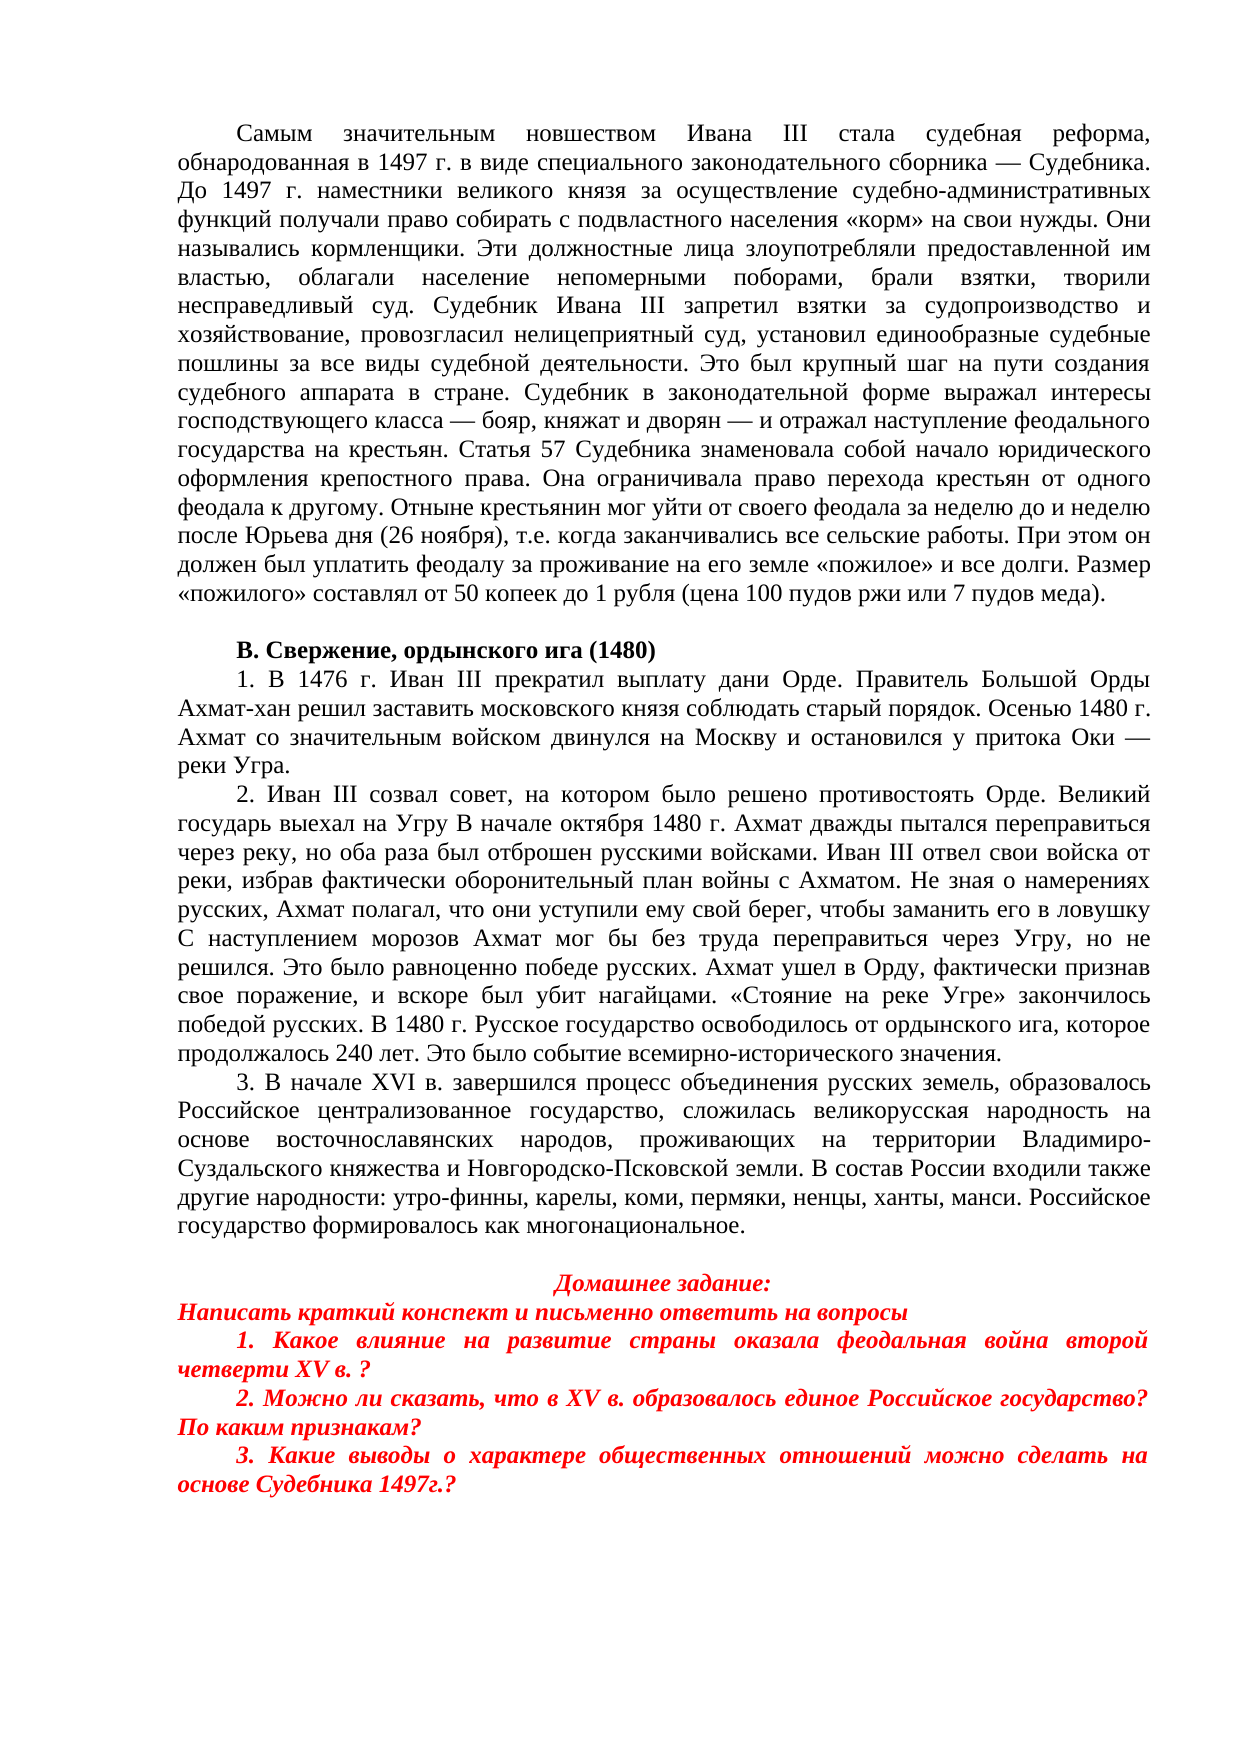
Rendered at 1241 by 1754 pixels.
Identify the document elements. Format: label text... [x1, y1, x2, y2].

text 1. Какое влияние на развитие страны оказала феодальная война второй четверти XV в. ? [177, 1326, 1152, 1383]
text Самым значительным новшеством Ивана III стала судебная реформа, обнародованная в . в виде специального законодательного сборника — Судебника. До . наместники великого князя за осуществление судебно-административных функций получали право собирать с подвластного населения «корм» на свои нужды. Они назывались кормленщики. Эти должностные лица злоупотребляли предоставленной им властью, облагали население непомерными поборами, брали взятки, творили несправедливый суд. Судебник Ивана III запретил взятки за судопроизводство и хозяйствование, провозгласил нелицеприятный суд, установил единообразные судебные пошлины за все виды судебной деятельности. Это был крупный шаг на пути создания судебного аппарата в стране. Судебник в законодательной форме выражал интересы господствующего класса — бояр, княжат и дворян — и отражал наступление феодального государства на крестьян. Статья 57 Судебника знаменовала собой начало юридического оформления крепостного права. Она ограничивала право перехода крестьян от одного феодала к другому. Отныне крестьянин мог уйти от своего феодала за неделю до и неделю после Юрьева дня (26 ноября), т.е. когда заканчивались все сельские работы. При этом он должен был уплатить феодалу за проживание на его земле «пожилое» и все долги. Размер «пожилого» составлял от 50 копеек до 1 рубля (цена 100 пудов ржи или 7 пудов меда). [177, 118, 1152, 607]
text 2. Можно ли сказать, что в XV в. образовалось единое Российское государство? По каким признакам? [177, 1383, 1152, 1441]
text 3. Какие выводы о характере общественных отношений можно сделать на основе Судебника 1497г.? [177, 1441, 1152, 1498]
text В. Свержение, ордынского ига (1480) [177, 636, 1152, 664]
text Домашнее задание: [177, 1268, 1152, 1297]
text 2. Иван III созвал совет, на котором было решено противостоять Орде. Великий государь выехал на Угру В начале октября . Ахмат дважды пытался переправиться через реку, но оба раза был отброшен русскими войсками. Иван III отвел свои войска от реки, избрав фактически оборонительный план войны с Ахматом. Не зная о намерениях русских, Ахмат полагал, что они уступили ему свой берег, чтобы заманить его в ловушку С наступлением морозов Ахмат мог бы без труда переправиться через Угру, но не решился. Это было равноценно победе русских. Ахмат ушел в Орду, фактически признав свое поражение, и вскоре был убит нагайцами. «Стояние на реке Угре» закончилось победой русских. В . Русское государство освободилось от ордынского ига, которое продолжалось 240 лет. Это было событие всемирно-исторического значения. [177, 779, 1152, 1067]
text 3. В начале XVI в. завершился процесс объединения русских земель, образовалось Российское централизованное государство, сложилась великорусская народность на основе восточнославянских народов, проживающих на территории Владимиро-Суздальского княжества и Новгородско-Псковской земли. В состав России входили также другие народности: утро-финны, карелы, коми, пермяки, ненцы, ханты, манси. Российское государство формировалось как многонациональное. [177, 1067, 1152, 1239]
text Написать краткий конспект и письменно ответить на вопросы [177, 1297, 1152, 1326]
text 1. В . Иван III прекратил выплату дани Орде. Правитель Большой Орды Ахмат-хан решил заставить московского князя соблюдать старый порядок. Осенью . Ахмат со значительным войском двинулся на Москву и остановился у притока Оки — реки Угра. [177, 664, 1152, 779]
